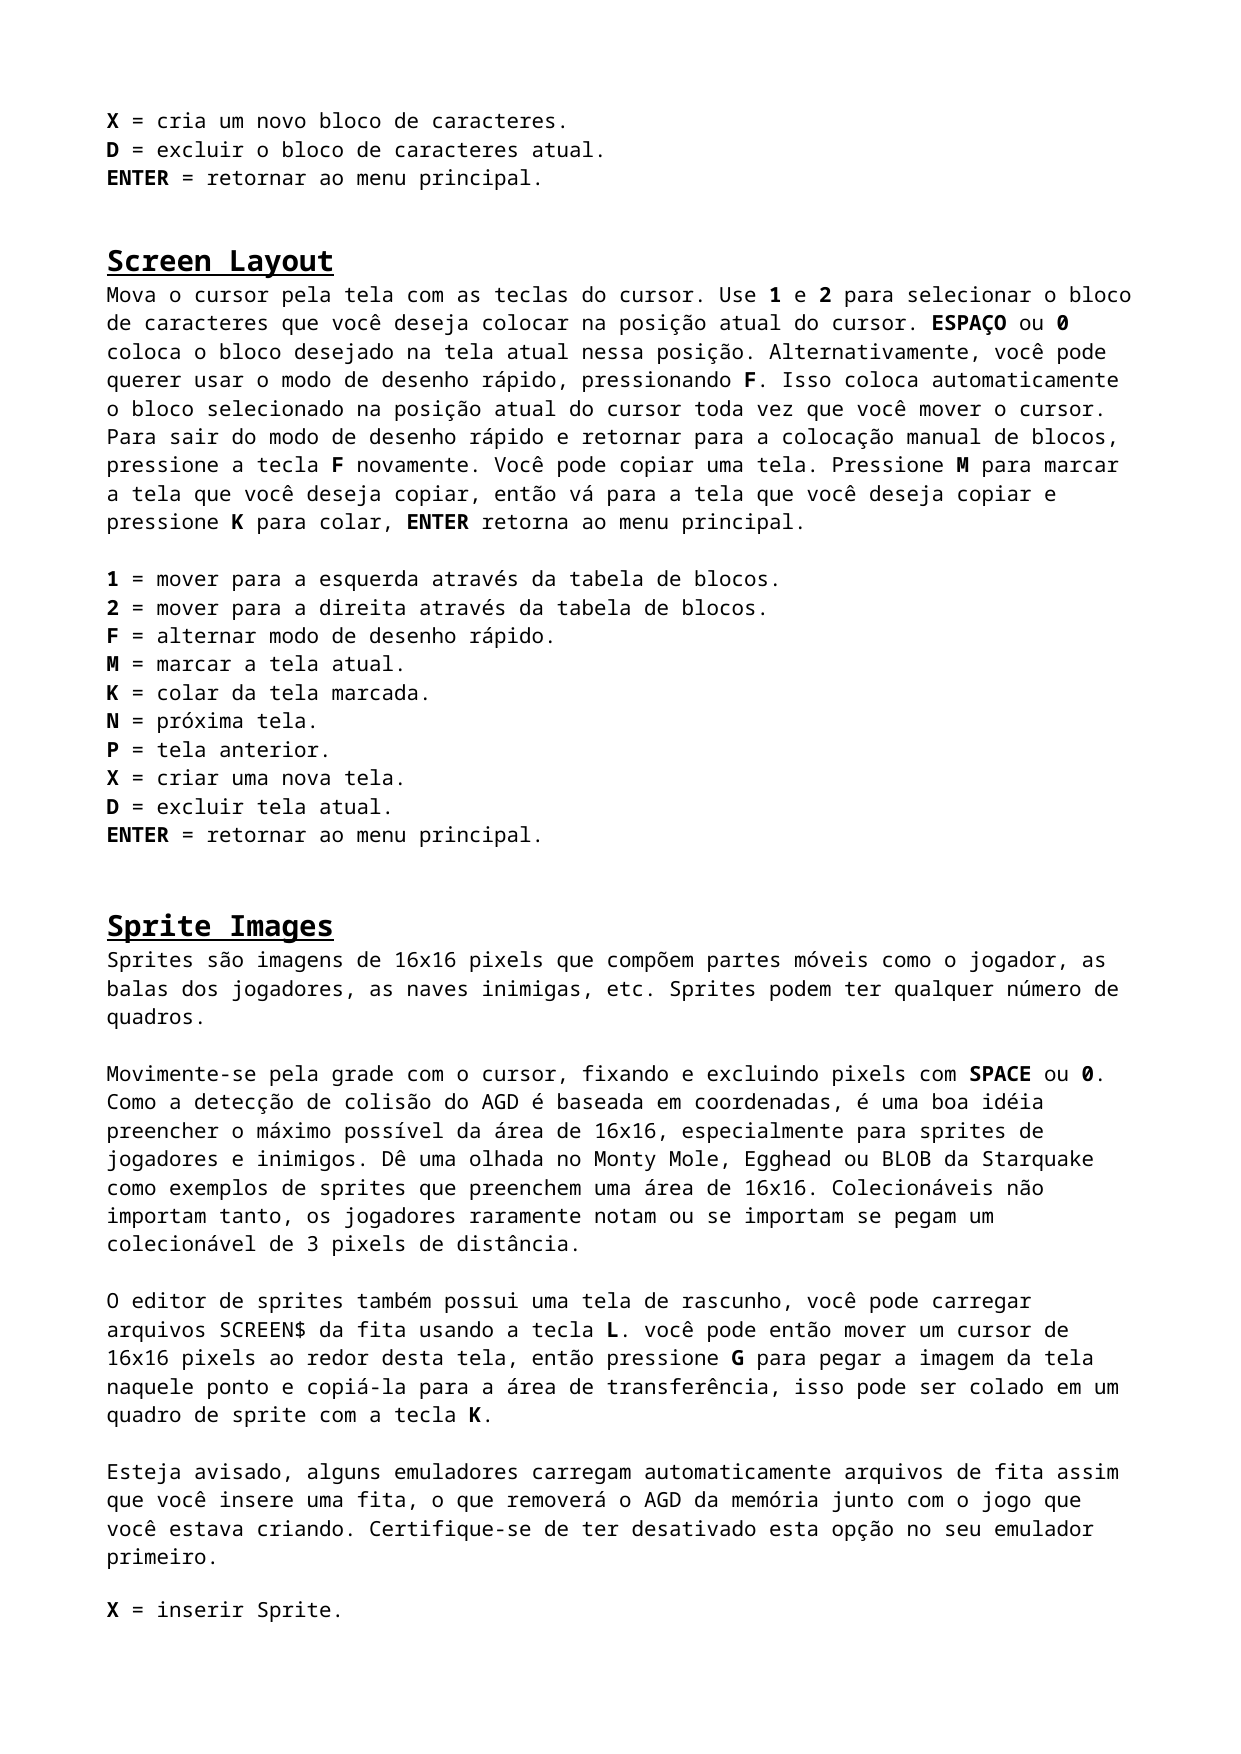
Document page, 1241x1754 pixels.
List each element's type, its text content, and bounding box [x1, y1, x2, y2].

text X = cria um novo bloco de caracteres. [106, 106, 1134, 135]
text N = próxima tela. [106, 706, 1134, 735]
text ENTER = retornar ao menu principal. [106, 163, 1134, 192]
text M = marcar a tela atual. [106, 649, 1134, 678]
text X = inserir Sprite. [106, 1595, 1134, 1623]
text P = tela anterior. [106, 735, 1134, 763]
text Sprite Images [106, 906, 1134, 945]
text ENTER = retornar ao menu principal. [106, 820, 1134, 849]
text K = colar da tela marcada. [106, 678, 1134, 706]
text Esteja avisado, alguns emuladores carregam automaticamente arquivos de fita assim que você insere uma fita, o que removerá o AGD da memória junto com o jogo que você estava criando. Certifique-se de ter desativado esta opção no seu emulador primeiro. [106, 1457, 1134, 1571]
text Sprites são imagens de 16x16 pixels que compõem partes móveis como o jogador, as balas dos jogadores, as naves inimigas, etc. Sprites podem ter qualquer número de quadros. [106, 945, 1134, 1031]
text F = alternar modo de desenho rápido. [106, 621, 1134, 649]
text Screen Layout [106, 240, 1134, 280]
text 1 = mover para a esquerda através da tabela de blocos. [106, 564, 1134, 593]
text Mova o cursor pela tela com as teclas do cursor. Use 1 e 2 para selecionar o bloco de caracteres que você deseja colocar na posição atual do cursor. ESPAÇO ou 0 coloca o bloco desejado na tela atual nessa posição. Alternativamente, você pode querer usar o modo de desenho rápido, pressionando F. Isso coloca automaticamente o bloco selecionado na posição atual do cursor toda vez que você mover o cursor. Para sair do modo de desenho rápido e retornar para a colocação manual de blocos, pressione a tecla F novamente. Você pode copiar uma tela. Pressione M para marcar a tela que você deseja copiar, então vá para a tela que você deseja copiar e pressione K para colar, ENTER retorna ao menu principal. [106, 280, 1134, 536]
text X = criar uma nova tela. [106, 763, 1134, 792]
text D = excluir tela atual. [106, 792, 1134, 820]
text Movimente-se pela grade com o cursor, fixando e excluindo pixels com SPACE ou 0. Como a detecção de colisão do AGD é baseada em coordenadas, é uma boa idéia preencher o máximo possível da área de 16x16, especialmente para sprites de jogadores e inimigos. Dê uma olhada no Monty Mole, Egghead ou BLOB da Starquake como exemplos de sprites que preenchem uma área de 16x16. Colecionáveis não importam tanto, os jogadores raramente notam ou se importam se pegam um colecionável de 3 pixels de distância. [106, 1059, 1134, 1258]
text 2 = mover para a direita através da tabela de blocos. [106, 593, 1134, 621]
text O editor de sprites também possui uma tela de rascunho, você pode carregar arquivos SCREEN$ da fita usando a tecla L. você pode então mover um cursor de 16x16 pixels ao redor desta tela, então pressione G para pegar a imagem da tela naquele ponto e copiá-la para a área de transferência, isso pode ser colado em um quadro de sprite com a tecla K. [106, 1286, 1134, 1429]
text D = excluir o bloco de caracteres atual. [106, 135, 1134, 163]
